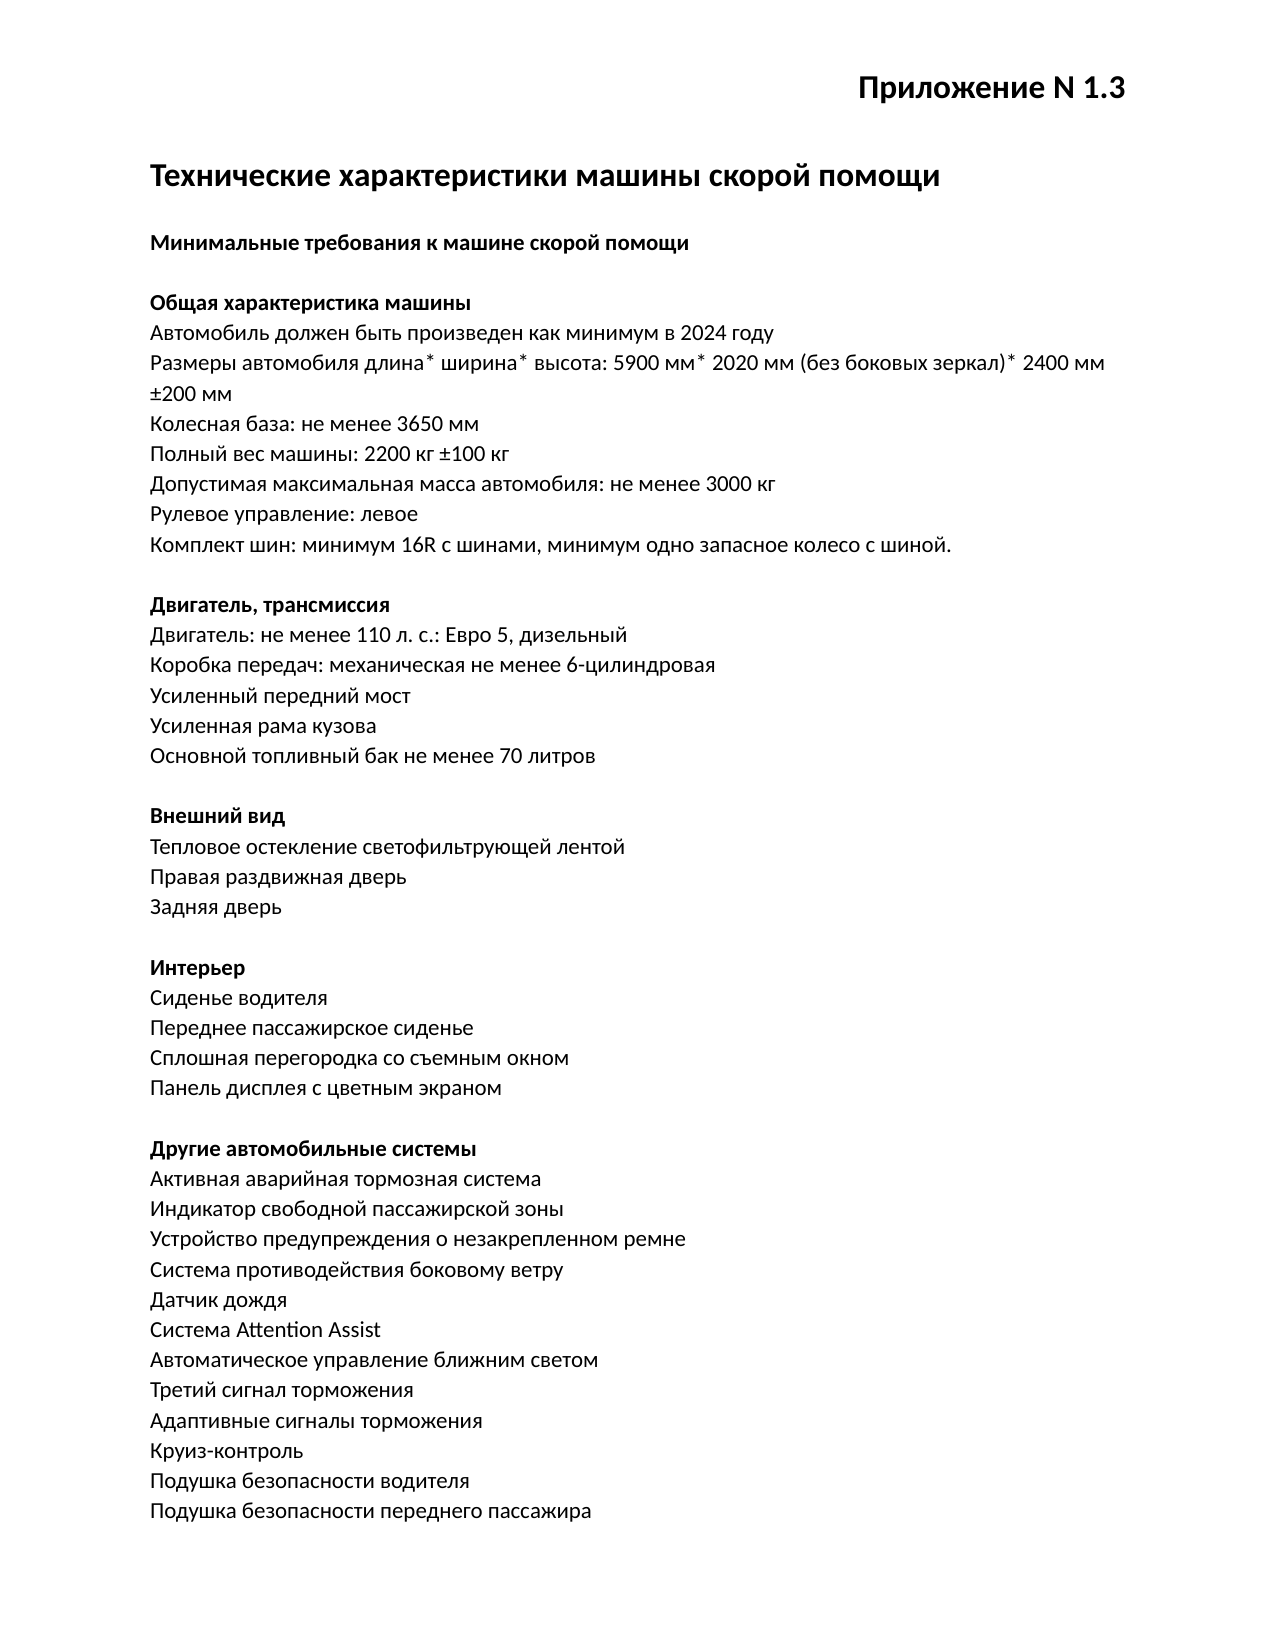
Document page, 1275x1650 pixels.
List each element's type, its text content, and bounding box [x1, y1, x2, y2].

text Подушка безопасности водителя [150, 1466, 1125, 1494]
text Устройство предупреждения о незакрепленном ремне [150, 1224, 1125, 1253]
text Рулевое управление: левое [150, 499, 1125, 528]
text Полный вес машины: 2200 кг ±100 кг [150, 439, 1125, 467]
text Минимальные требования к машине скорой помощи [150, 228, 1125, 256]
text Приложение N 1.3 [150, 66, 1125, 106]
text Усиленная рама кузова [150, 711, 1125, 739]
text Колесная база: не менее 3650 мм [150, 409, 1125, 437]
text Система Attention Assist [150, 1315, 1125, 1343]
text Сплошная перегородка со съемным окном [150, 1043, 1125, 1071]
text Автомобиль должен быть произведен как минимум в 2024 году [150, 318, 1125, 346]
text Датчик дождя [150, 1285, 1125, 1313]
text Общая характеристика машины [150, 288, 1125, 316]
text Третий сигнал торможения [150, 1376, 1125, 1404]
text Комплект шин: минимум 16R с шинами, минимум одно запасное колесо с шиной. [150, 530, 1125, 558]
text Адаптивные сигналы торможения [150, 1406, 1125, 1434]
text Двигатель: не менее 110 л. с.: Евро 5, дизельный [150, 620, 1125, 648]
text Система противодействия боковому ветру [150, 1255, 1125, 1283]
text Допустимая максимальная масса автомобиля: не менее 3000 кг [150, 469, 1125, 497]
text Двигатель, трансмиссия [150, 590, 1125, 618]
text Интерьер [150, 953, 1125, 981]
text Другие автомобильные системы [150, 1134, 1125, 1162]
text Переднее пассажирское сиденье [150, 1013, 1125, 1041]
text Сиденье водителя [150, 983, 1125, 1011]
text Подушка безопасности переднего пассажира [150, 1496, 1125, 1524]
text Коробка передач: механическая не менее 6-цилиндровая [150, 651, 1125, 679]
text Усиленный передний мост [150, 681, 1125, 709]
text Технические характеристики машины скорой помощи [150, 153, 1125, 194]
text Индикатор свободной пассажирской зоны [150, 1194, 1125, 1222]
text Основной топливный бак не менее 70 литров [150, 741, 1125, 769]
text Автоматическое управление ближним светом [150, 1345, 1125, 1373]
text Активная аварийная тормозная система [150, 1164, 1125, 1192]
text Задняя дверь [150, 892, 1125, 920]
text Правая раздвижная дверь [150, 862, 1125, 890]
text Панель дисплея с цветным экраном [150, 1073, 1125, 1102]
text Тепловое остекление светофильтрующей лентой [150, 832, 1125, 860]
text Внешний вид [150, 802, 1125, 830]
text Круиз-контроль [150, 1436, 1125, 1464]
text Размеры автомобиля длина* ширина* высота: 5900 мм* 2020 мм (без боковых зеркал)* 2400 мм ±200 мм [150, 348, 1125, 407]
